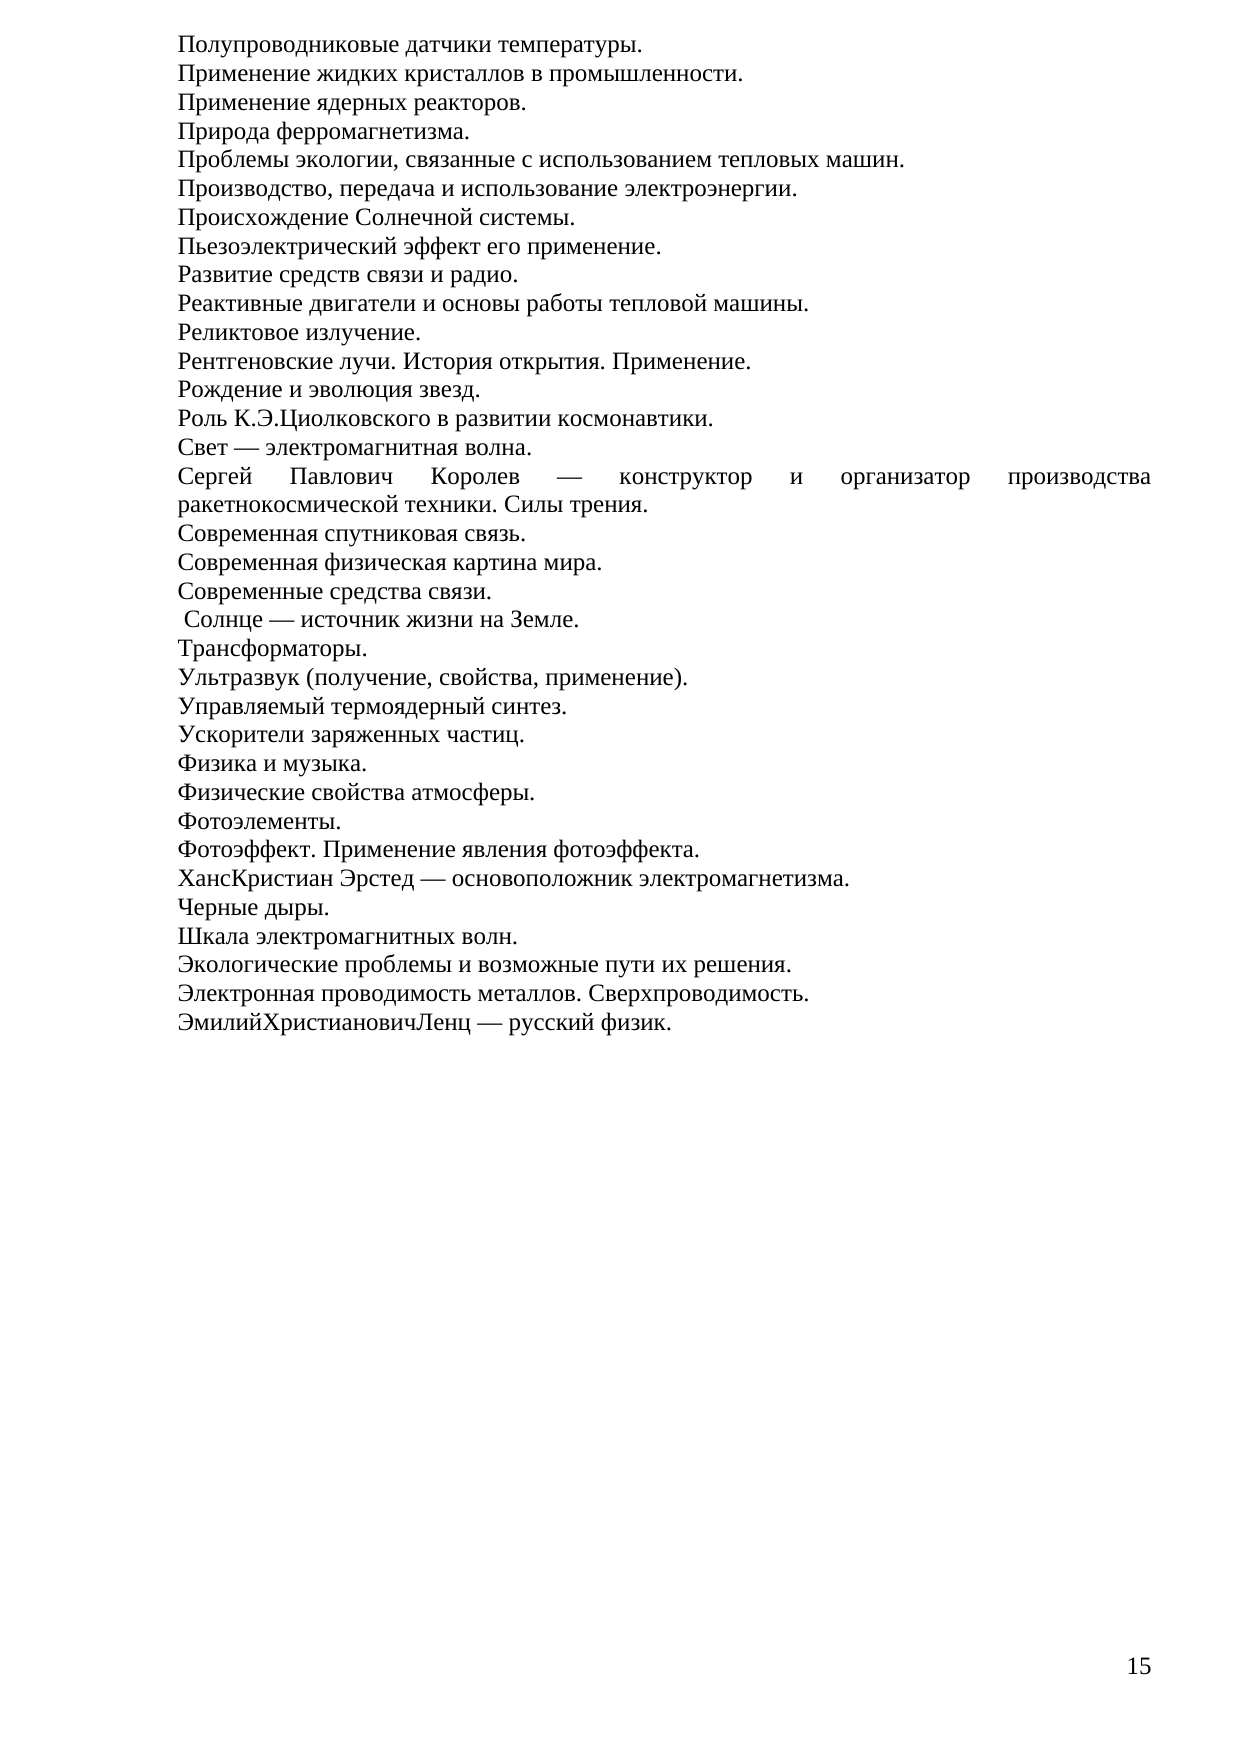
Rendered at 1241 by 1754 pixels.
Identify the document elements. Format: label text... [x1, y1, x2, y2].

text Физика и музыка. [177, 748, 1152, 777]
text Полупроводниковые датчики температуры. [177, 29, 1152, 58]
text Электронная проводимость металлов. Сверхпроводимость. [177, 978, 1152, 1007]
text Реликтовое излучение. [177, 317, 1152, 346]
text Свет — электромагнитная волна. [177, 432, 1152, 461]
text Реактивные двигатели и основы работы тепловой машины. [177, 288, 1152, 317]
text Происхождение Солнечной системы. [177, 202, 1152, 231]
text Развитие средств связи и радио. [177, 259, 1152, 288]
text Современная физическая картина мира. [177, 547, 1152, 576]
text Ультразвук (получение, свойства, применение). [177, 662, 1152, 691]
text Шкала электромагнитных волн. [177, 921, 1152, 949]
text Применение жидких кристаллов в промышленности. [177, 58, 1152, 87]
text Трансформаторы. [177, 633, 1152, 662]
text ЭмилийХристиановичЛенц — русский физик. [177, 1007, 1152, 1036]
text Фотоэффект. Применение явления фотоэффекта. [177, 834, 1152, 863]
text Современная спутниковая связь. [177, 518, 1152, 547]
text Черные дыры. [177, 892, 1152, 921]
text Пьезоэлектрический эффект его применение. [177, 231, 1152, 259]
text Производство, передача и использование электроэнергии. [177, 173, 1152, 202]
text Ускорители заряженных частиц. [177, 719, 1152, 748]
text Физические свойства атмосферы. [177, 777, 1152, 806]
text Управляемый термоядерный синтез. [177, 691, 1152, 719]
text ХансКристиан Эрстед — основоположник электромагнетизма. [177, 863, 1152, 892]
text Рентгеновские лучи. История открытия. Применение. [177, 346, 1152, 374]
text Солнце — источник жизни на Земле. [177, 604, 1152, 633]
text Современные средства связи. [177, 576, 1152, 604]
text Сергей Павлович Королев — конструктор и организатор производства ракетнокосмической техники. Силы трения. [177, 461, 1152, 518]
text Экологические проблемы и возможные пути их решения. [177, 949, 1152, 978]
text Применение ядерных реакторов. [177, 87, 1152, 116]
text Проблемы экологии, связанные с использованием тепловых машин. [177, 144, 1152, 173]
text Рождение и эволюция звезд. [177, 374, 1152, 403]
text Фотоэлементы. [177, 806, 1152, 834]
text Природа ферромагнетизма. [177, 116, 1152, 144]
text Роль К.Э.Циолковского в развитии космонавтики. [177, 403, 1152, 432]
